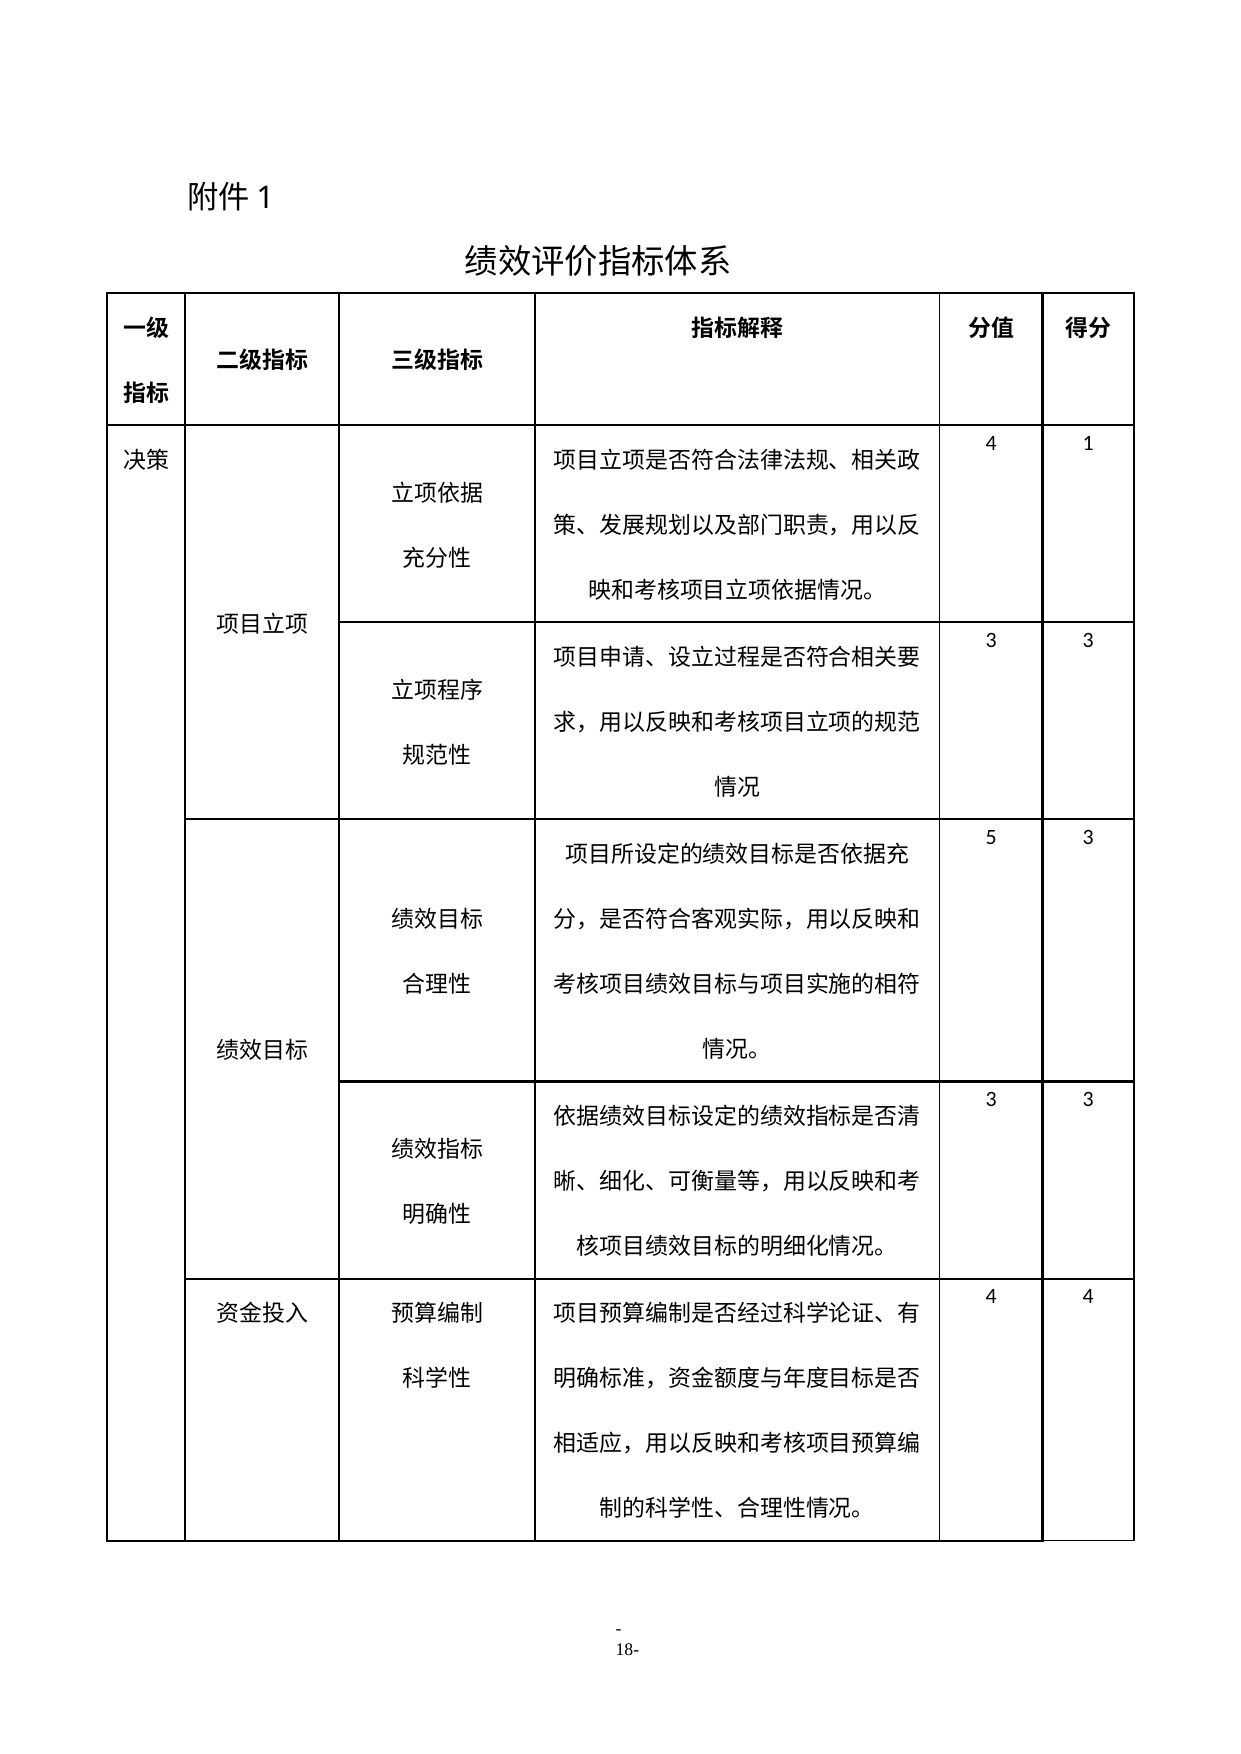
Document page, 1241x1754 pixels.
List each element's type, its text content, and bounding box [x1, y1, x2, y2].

table_cell 项目立项 [186, 426, 338, 818]
table_cell 立项程序 规范性 [340, 623, 534, 818]
table_cell 3 [1044, 623, 1133, 818]
table_cell 绩效指标 明确性 [340, 1083, 534, 1277]
table_cell 项目立项是否符合法律法规、相关政策、发展规划以及部门职责，用以反映和考核项目立项依据情况。 [536, 426, 939, 621]
table_cell 4 [940, 426, 1041, 621]
table_cell 绩效目标 合理性 [340, 820, 534, 1080]
table_cell 资金投入 [186, 1280, 338, 1539]
table_header 一级指标 [108, 294, 184, 424]
table_cell 预算编制 科学性 [340, 1280, 534, 1539]
table_header 二级指标 [186, 294, 338, 424]
table_header 分值 [940, 294, 1041, 424]
table_cell 立项依据 充分性 [340, 426, 534, 621]
table_cell 依据绩效目标设定的绩效指标是否清晰、细化、可衡量等，用以反映和考核项目绩效目标的明细化情况。 [536, 1083, 939, 1277]
table_cell 绩效目标 [186, 820, 338, 1277]
table_cell 5 [940, 820, 1041, 1080]
table_cell 项目申请、设立过程是否符合相关要求，用以反映和考核项目立项的规范情况 [536, 623, 939, 818]
table_cell 3 [1044, 1083, 1133, 1277]
table_cell 3 [1044, 820, 1133, 1080]
table_cell 3 [940, 1083, 1041, 1277]
table_cell 3 [940, 623, 1041, 818]
text 附件1 [187, 162, 1053, 227]
table_cell 1 [1044, 426, 1133, 621]
table_cell 4 [940, 1280, 1041, 1539]
table_cell 决策 [108, 426, 184, 1539]
table_cell 项目预算编制是否经过科学论证、有明确标准，资金额度与年度目标是否相适应，用以反映和考核项目预算编制的科学性、合理性情况。 [536, 1280, 939, 1539]
table_header 得分 [1044, 294, 1133, 424]
table_header 三级指标 [340, 294, 534, 424]
table_cell 项目所设定的绩效目标是否依据充分，是否符合客观实际，用以反映和考核项目绩效目标与项目实施的相符情况。 [536, 820, 939, 1080]
table_header 指标解释 [536, 294, 939, 424]
text 绩效评价指标体系 [231, 227, 1053, 292]
table_cell 4 [1044, 1280, 1133, 1539]
